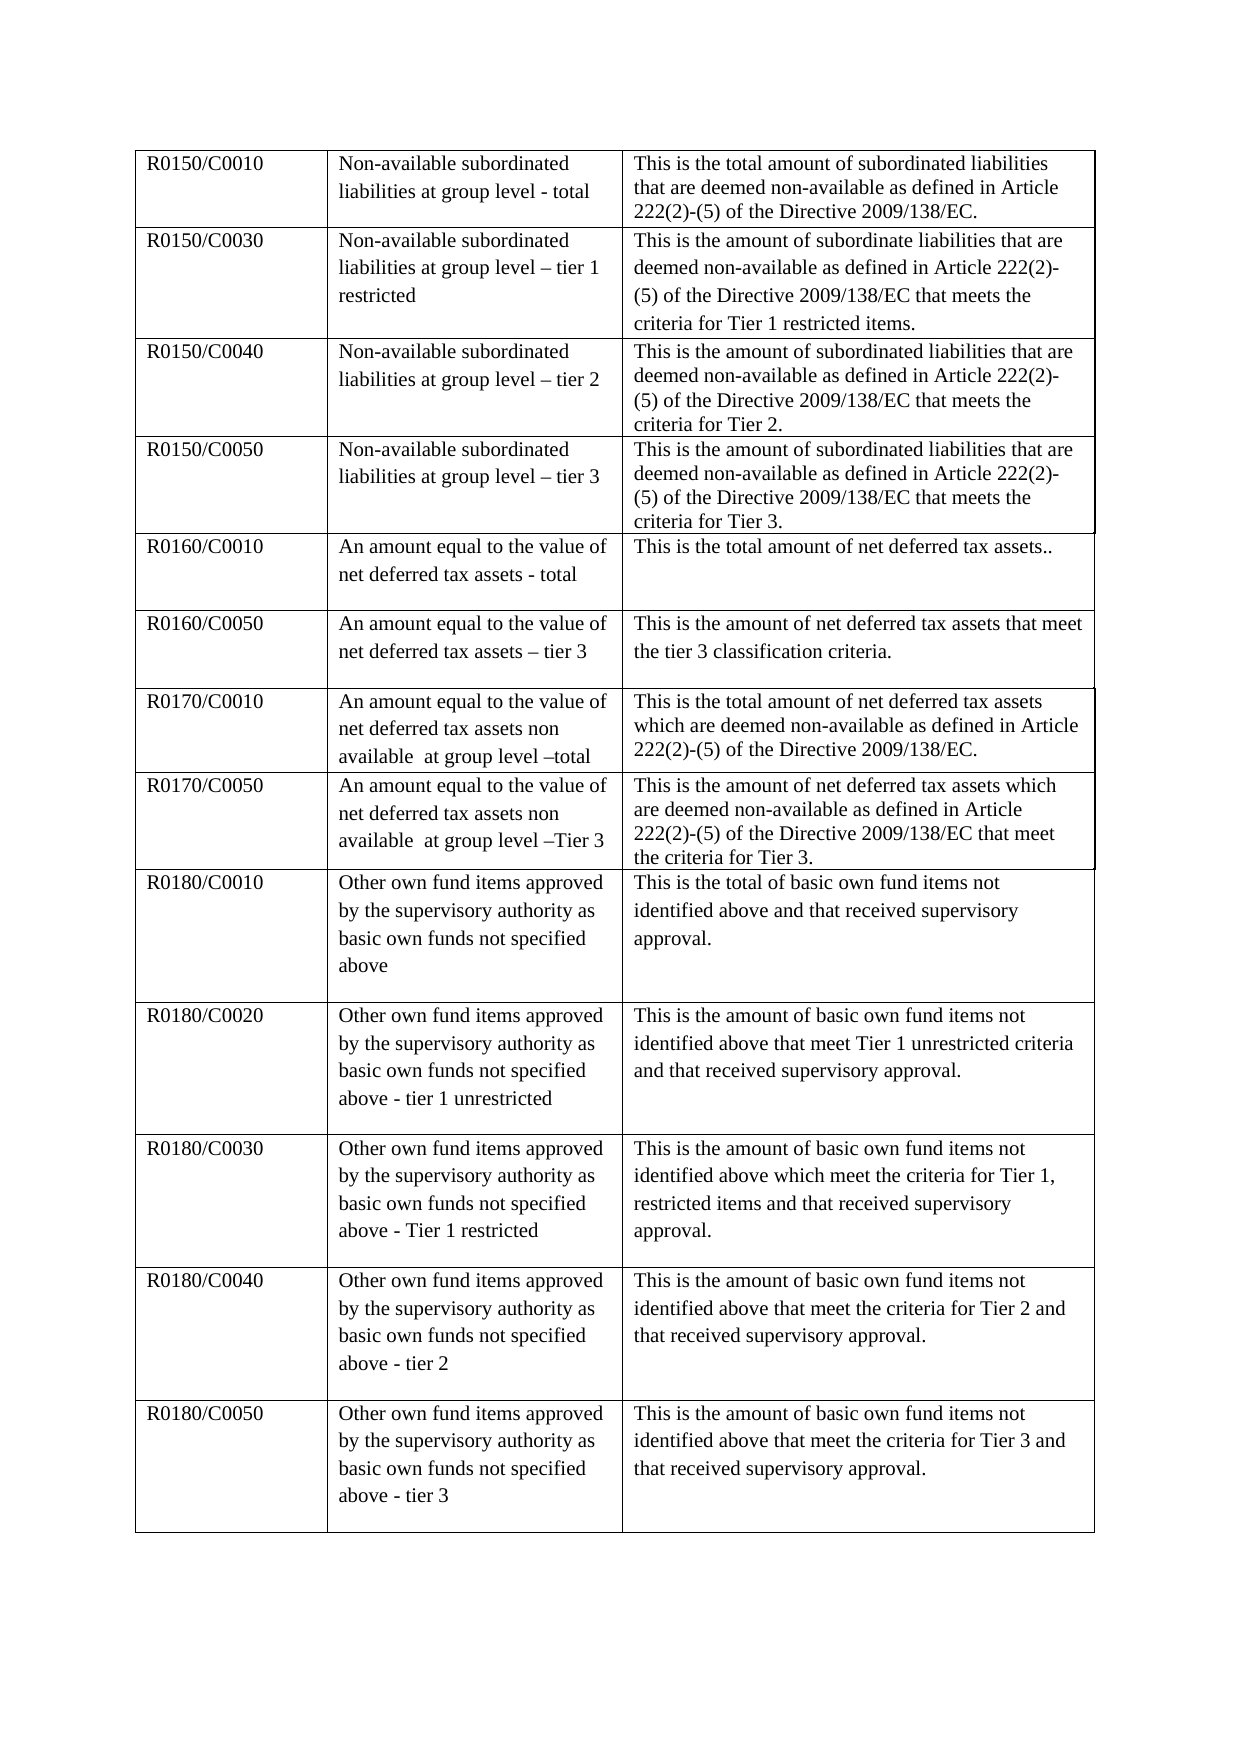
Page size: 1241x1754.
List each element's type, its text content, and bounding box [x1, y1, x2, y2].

table_cell This is the amount of net deferred tax assets which are deemed non-available as defined in Article 222(2)-(5) of the Directive 2009/138/EC that meet the criteria for Tier 3. [623, 773, 1094, 869]
table_cell Non-available subordinated liabilities at group level – tier 2 [328, 339, 622, 436]
table_cell An amount equal to the value of net deferred tax assets - total [328, 534, 622, 610]
table_cell R0170/C0050 [136, 773, 327, 869]
table_cell Other own fund items approved by the supervisory authority as basic own funds not specified above - Tier 1 restricted [328, 1135, 622, 1267]
table_cell This is the amount of subordinate liabilities that are deemed non-available as defined in Article 222(2)-(5) of the Directive 2009/138/EC that meets the criteria for Tier 1 restricted items. [623, 228, 1094, 338]
table_cell Non-available subordinated liabilities at group level – tier 1 restricted [328, 228, 622, 338]
table_cell R0180/C0030 [136, 1135, 327, 1267]
table_cell R0170/C0010 [136, 689, 327, 772]
table_cell This is the amount of net deferred tax assets that meet the tier 3 classification criteria. [623, 611, 1094, 688]
table_cell R0160/C0050 [136, 611, 327, 688]
table_cell R0160/C0010 [136, 534, 327, 610]
table_cell Other own fund items approved by the supervisory authority as basic own funds not specified above - tier 2 [328, 1268, 622, 1399]
table_cell An amount equal to the value of net deferred tax assets non available at group level –total [328, 689, 622, 772]
table_cell An amount equal to the value of net deferred tax assets – tier 3 [328, 611, 622, 688]
table_cell This is the total amount of net deferred tax assets which are deemed non-available as defined in Article 222(2)-(5) of the Directive 2009/138/EC. [623, 689, 1094, 772]
table_cell This is the amount of basic own fund items not identified above which meet the criteria for Tier 1, restricted items and that received supervisory approval. [623, 1135, 1094, 1267]
table_cell R0180/C0040 [136, 1268, 327, 1399]
table_cell This is the total of basic own fund items not identified above and that received supervisory approval. [623, 870, 1094, 1002]
table_cell Non-available subordinated liabilities at group level - total [328, 151, 622, 227]
table_cell This is the amount of basic own fund items not identified above that meet Tier 1 unrestricted criteria and that received supervisory approval. [623, 1003, 1094, 1134]
table_cell R0180/C0010 [136, 870, 327, 1002]
table_cell Non-available subordinated liabilities at group level – tier 3 [328, 437, 622, 533]
table_cell R0150/C0030 [136, 228, 327, 338]
table_cell An amount equal to the value of net deferred tax assets non available at group level –Tier 3 [328, 773, 622, 869]
table_cell This is the amount of basic own fund items not identified above that meet the criteria for Tier 3 and that received supervisory approval. [623, 1401, 1094, 1532]
table_cell This is the amount of basic own fund items not identified above that meet the criteria for Tier 2 and that received supervisory approval. [623, 1268, 1094, 1399]
table_cell Other own fund items approved by the supervisory authority as basic own funds not specified above - tier 3 [328, 1401, 622, 1532]
table_cell This is the total amount of subordinated liabilities that are deemed non-available as defined in Article 222(2)-(5) of the Directive 2009/138/EC. [623, 151, 1094, 227]
table_cell This is the total amount of net deferred tax assets.. [623, 534, 1094, 610]
table_cell Other own fund items approved by the supervisory authority as basic own funds not specified above [328, 870, 622, 1002]
table_cell This is the amount of subordinated liabilities that are deemed non-available as defined in Article 222(2)-(5) of the Directive 2009/138/EC that meets the criteria for Tier 3. [623, 437, 1094, 533]
table_cell This is the amount of subordinated liabilities that are deemed non-available as defined in Article 222(2)-(5) of the Directive 2009/138/EC that meets the criteria for Tier 2. [623, 339, 1094, 436]
table_cell R0180/C0050 [136, 1401, 327, 1532]
table_cell R0150/C0040 [136, 339, 327, 436]
table_cell Other own fund items approved by the supervisory authority as basic own funds not specified above - tier 1 unrestricted [328, 1003, 622, 1134]
table_cell R0180/C0020 [136, 1003, 327, 1134]
table_cell R0150/C0010 [136, 151, 327, 227]
table_cell R0150/C0050 [136, 437, 327, 533]
